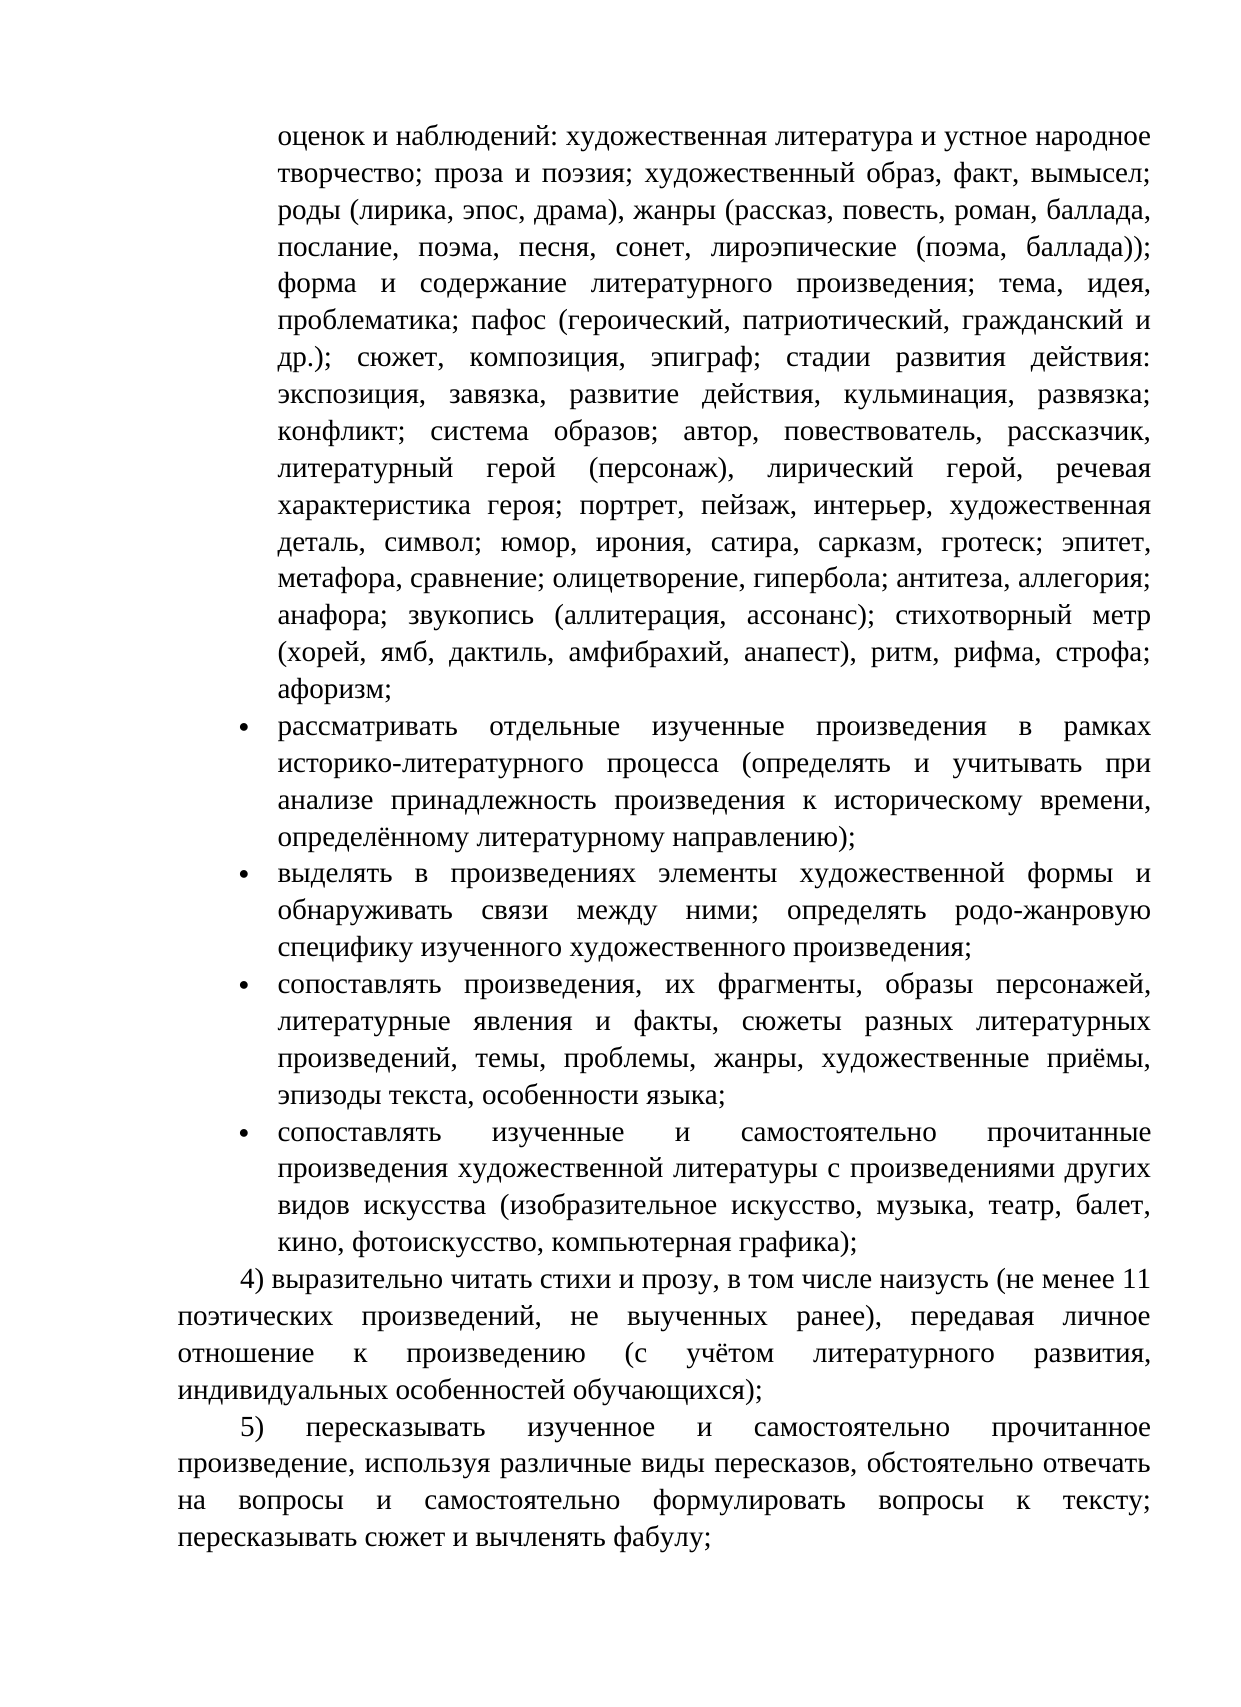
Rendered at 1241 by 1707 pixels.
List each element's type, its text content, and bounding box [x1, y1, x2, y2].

list сопоставлять произведения, их фрагменты, образы персонажей, литературные явления и факты, сюжеты разных литературных произведений, темы, проблемы, жанры, художественные приёмы, эпизоды текста, особенности языка; [240, 966, 1152, 1110]
text 4) выразительно читать стихи и прозу, в том числе наизусть (не менее 11 поэтических произведений, не выученных ранее), передавая личное отношение к произведению (с учётом литературного развития, индивидуальных особенностей обучающихся); [177, 1261, 1152, 1405]
list сопоставлять изученные и самостоятельно прочитанные произведения художественной литературы с произведениями других видов искусства (изобразительное искусство, музыка, театр, балет, кино, фотоискусство, компьютерная графика); [240, 1114, 1152, 1258]
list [240, 118, 1152, 705]
text 5) пересказывать изученное и самостоятельно прочитанное произведение, используя различные виды пересказов, обстоятельно отвечать на вопросы и самостоятельно формулировать вопросы к тексту; пересказывать сюжет и вычленять фабулу; [177, 1409, 1152, 1553]
list рассматривать отдельные изученные произведения в рамках историко-литературного процесса (определять и учитывать при анализе принадлежность произведения к историческому времени, определённому литературному направлению); [240, 708, 1152, 852]
list выделять в произведениях элементы художественной формы и обнаруживать связи между ними; определять родо-жанровую специфику изученного художественного произведения; [240, 856, 1152, 963]
